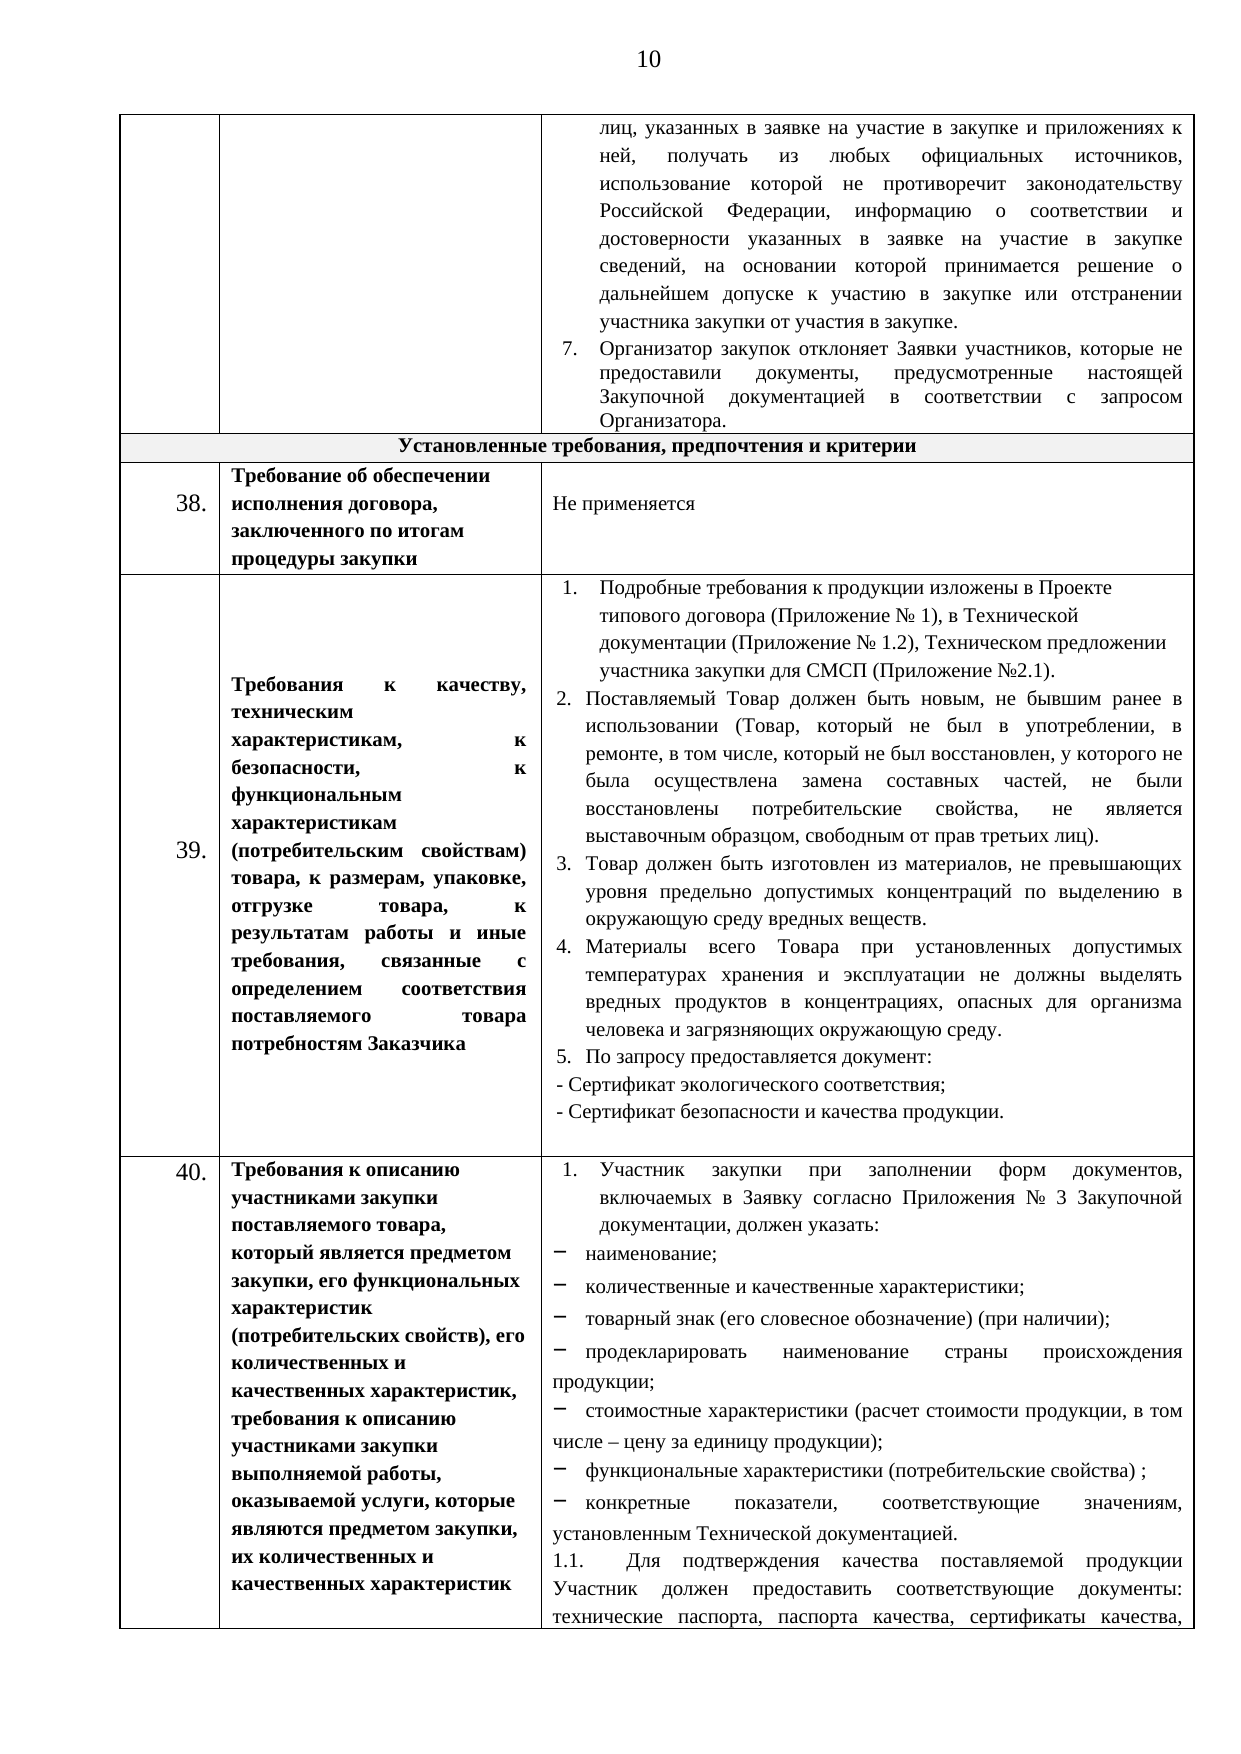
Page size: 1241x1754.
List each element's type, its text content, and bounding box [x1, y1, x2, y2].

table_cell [220, 115, 541, 432]
table_cell Не применяется [542, 463, 1193, 574]
table_cell [121, 575, 219, 1156]
table_cell [121, 1157, 219, 1628]
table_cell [542, 1157, 1193, 1628]
table_cell Подробные требования к продукции изложены в Проекте типового договора (Приложение № 1), в Технической документации (Приложение № 1.2), Техническом предложении участника закупки для СМСП (Приложение №2.1). Поставляемый Товар должен быть новым, не бывшим ранее в использовании (Товар, который не был в употреблении, в ремонте, в том числе, который не был восстановлен, у которого не была осуществлена замена составных частей, не были восстановлены потребительские свойства, не является выставочным образцом, свободным от прав третьих лиц). Товар должен быть изготовлен из материалов, не превышающих уровня предельно допустимых концентраций по выделению в окружающую среду вредных веществ. Материалы всего Товара при установленных допустимых температурах хранения и эксплуатации не должны выделять вредных продуктов в концентрациях, опасных для организма человека и загрязняющих окружающую среду. По запросу предоставляется документ: - Сертификат экологического соответствия; - Сертификат безопасности и качества продукции. [542, 575, 1193, 1156]
table_cell Требование об обеспечении исполнения договора, заключенного по итогам процедуры закупки [220, 463, 541, 574]
table_cell Установленные требования, предпочтения и критерии [121, 434, 1193, 462]
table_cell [220, 1157, 541, 1628]
table_cell [121, 463, 219, 574]
table_cell [121, 115, 219, 432]
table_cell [542, 115, 1193, 432]
table_cell Требования к качеству, техническим характеристикам, к безопасности, к функциональным характеристикам (потребительским свойствам) товара, к размерам, упаковке, отгрузке товара, к результатам работы и иные требования, связанные с определением соответствия поставляемого товара потребностям Заказчика [220, 575, 541, 1156]
